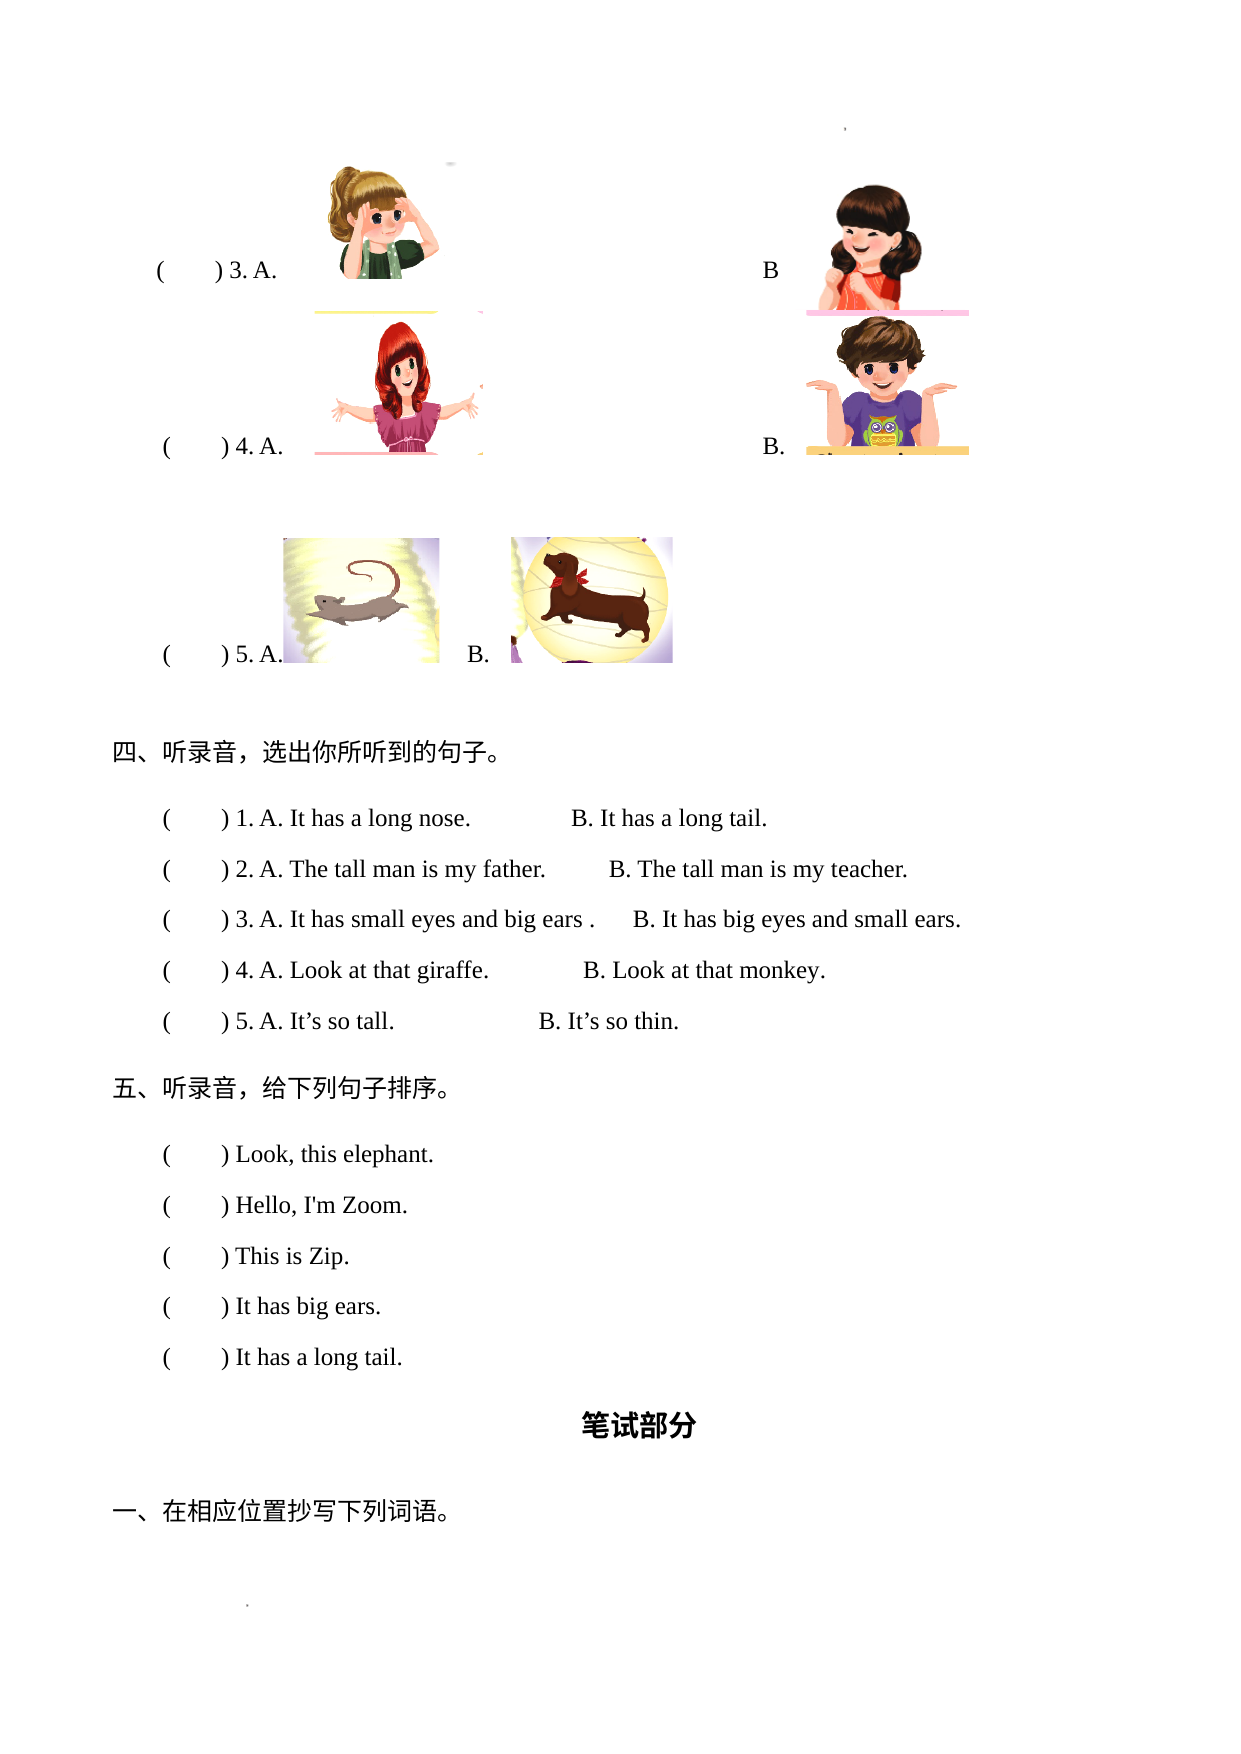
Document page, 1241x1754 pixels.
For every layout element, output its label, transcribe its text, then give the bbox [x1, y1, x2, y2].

text ( ) Look, this elephant. [112, 1138, 1128, 1170]
text ( ) It has big ears. [112, 1289, 1128, 1322]
text 笔试部分 [112, 1391, 1128, 1456]
text ( ) 3. A. B. [112, 162, 1128, 292]
picture [511, 537, 673, 663]
text ( ) 5. A. B. [112, 538, 1128, 700]
text ( ) It has a long tail. [112, 1340, 1128, 1373]
picture [778, 177, 969, 455]
text 五、听录音，给下列句子排序。 [112, 1054, 1128, 1119]
list 在相应位置抄写下列词语。 [112, 1477, 1128, 1542]
picture [314, 311, 483, 455]
text ( ) Hello, I'm Zoom. [112, 1188, 1128, 1221]
text ( ) 1. A. It has a long nose. B. It has a long tail. [112, 801, 1128, 834]
picture [283, 538, 440, 663]
text ( ) 4. A. Look at that giraffe. B. Look at that monkey. [112, 953, 1128, 986]
picture [283, 162, 463, 279]
text ( ) This is Zip. [112, 1239, 1128, 1271]
text ( ) 3. A. It has small eyes and big ears . B. It has big eyes and small ears. [112, 903, 1128, 935]
text ( ) 5. A. It’s so tall. B. It’s so thin. [112, 1004, 1128, 1036]
text 四、听录音，选出你所听到的句子。 [112, 718, 1128, 783]
text ( ) 2. A. The tall man is my father. B. The tall man is my teacher. [112, 852, 1128, 884]
text ( ) 4. A. B. [112, 310, 1128, 473]
